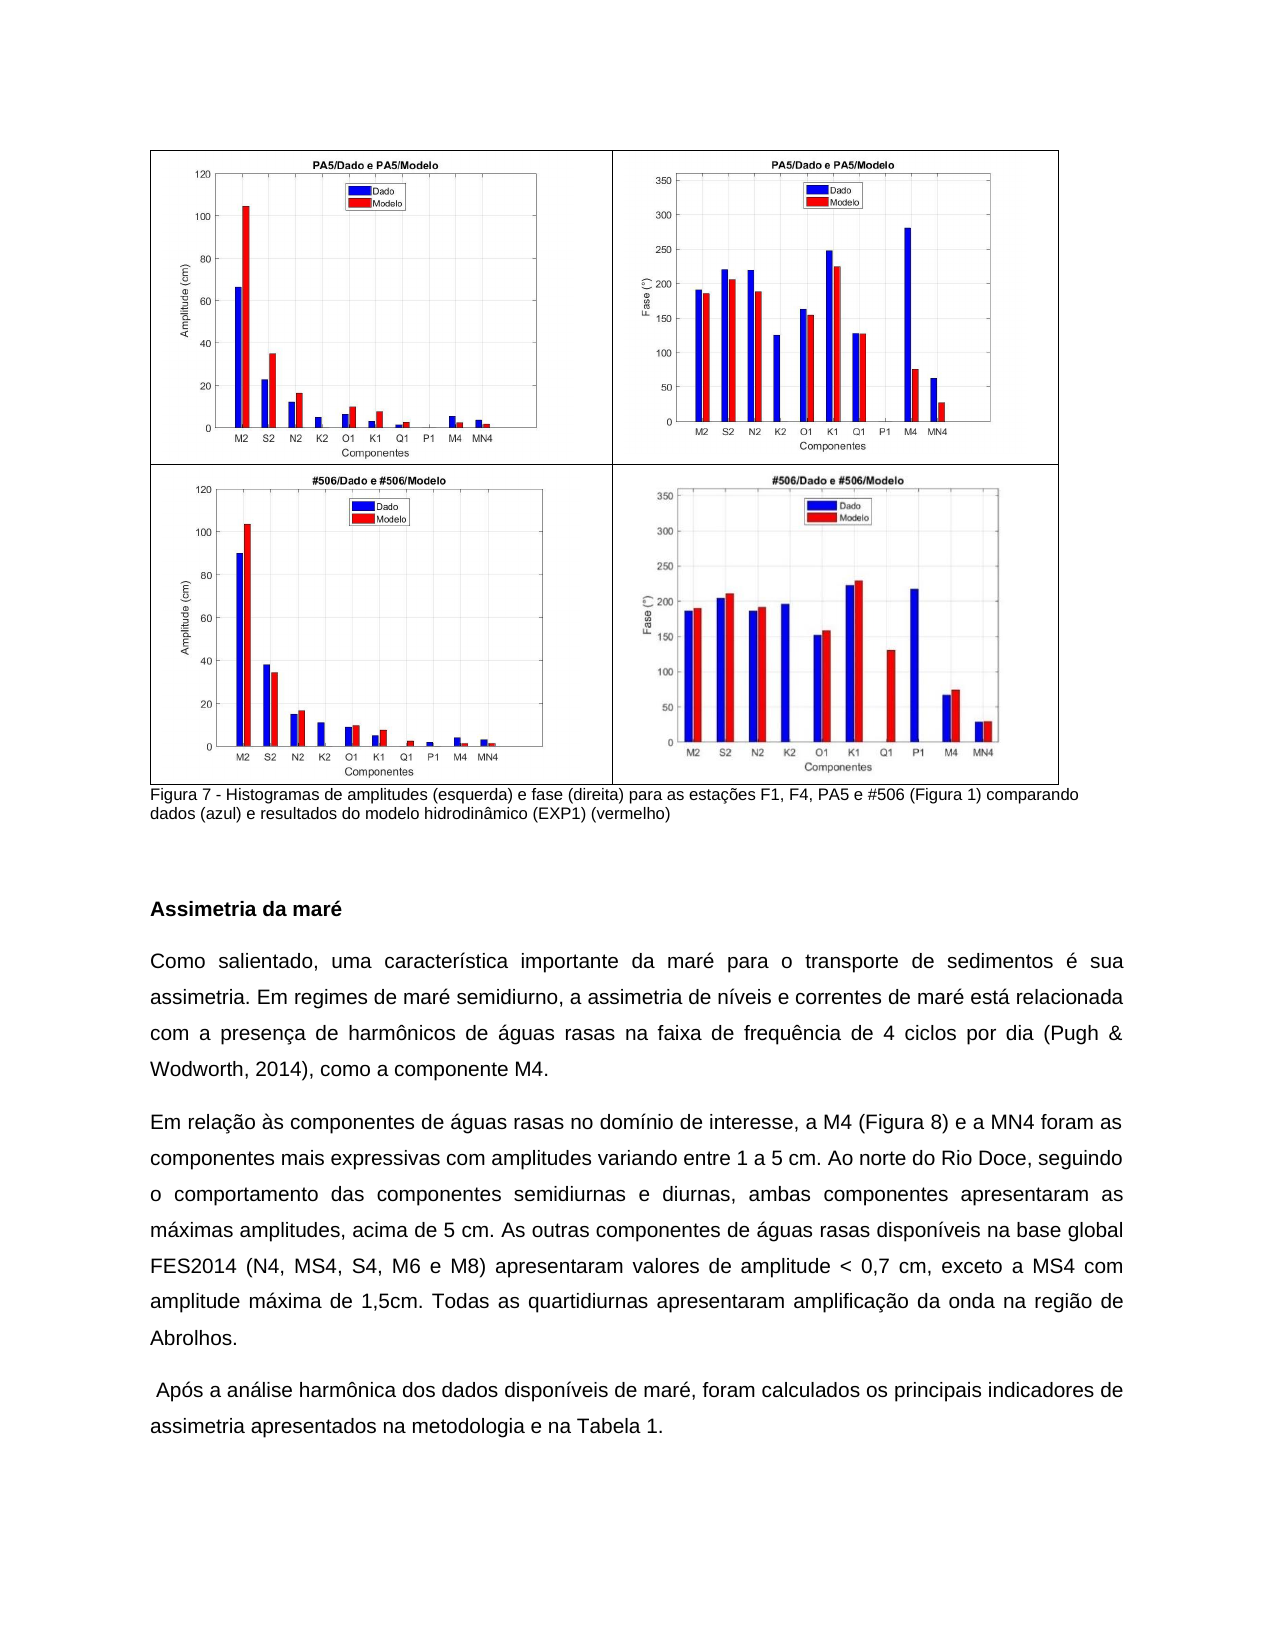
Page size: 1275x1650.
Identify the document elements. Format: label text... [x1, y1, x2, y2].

text Figura 7 - Histogramas de amplitudes (esquerda) e fase (direita) para as estações F1, F4, PA5 e #506 (Figura 1) comparando dados (azul) e resultados do modelo hidrodinâmico (EXP1) (vermelho) [150, 785, 1125, 823]
text Após a análise harmônica dos dados disponíveis de maré, foram calculados os principais indicadores de assimetria apresentados na metodologia e na Tabela 1. [150, 1378, 1125, 1438]
table_cell [151, 151, 612, 464]
picture [623, 151, 1028, 454]
picture [161, 465, 582, 780]
picture [161, 151, 575, 461]
table_cell [151, 465, 612, 784]
text Como salientado, uma característica importante da maré para o transporte de sedimentos é sua assimetria. Em regimes de maré semidiurno, a assimetria de níveis e correntes de maré está relacionada com a presença de harmônicos de águas rasas na faixa de frequência de 4 ciclos por dia (Pugh & Wodworth, 2014), como a componente M4. [150, 949, 1125, 1081]
text Em relação às componentes de águas rasas no domínio de interesse, a M4 (Figura 8) e a MN4 foram as componentes mais expressivas com amplitudes variando entre 1 a 5 cm. Ao norte do Rio Doce, seguindo o comportamento das componentes semidiurnas e diurnas, ambas componentes apresentaram as máximas amplitudes, acima de 5 cm. As outras componentes de águas rasas disponíveis na base global FES2014 (N4, MS4, S4, M6 e M8) apresentaram valores de amplitude < 0,7 cm, exceto a MS4 com amplitude máxima de 1,5cm. Todas as quartidiurnas apresentaram amplificação da onda na região de Abrolhos. [150, 1110, 1125, 1349]
table_cell [613, 151, 1058, 464]
table_cell [613, 465, 1058, 784]
picture [623, 465, 1038, 776]
text Assimetria da maré [150, 897, 1125, 921]
